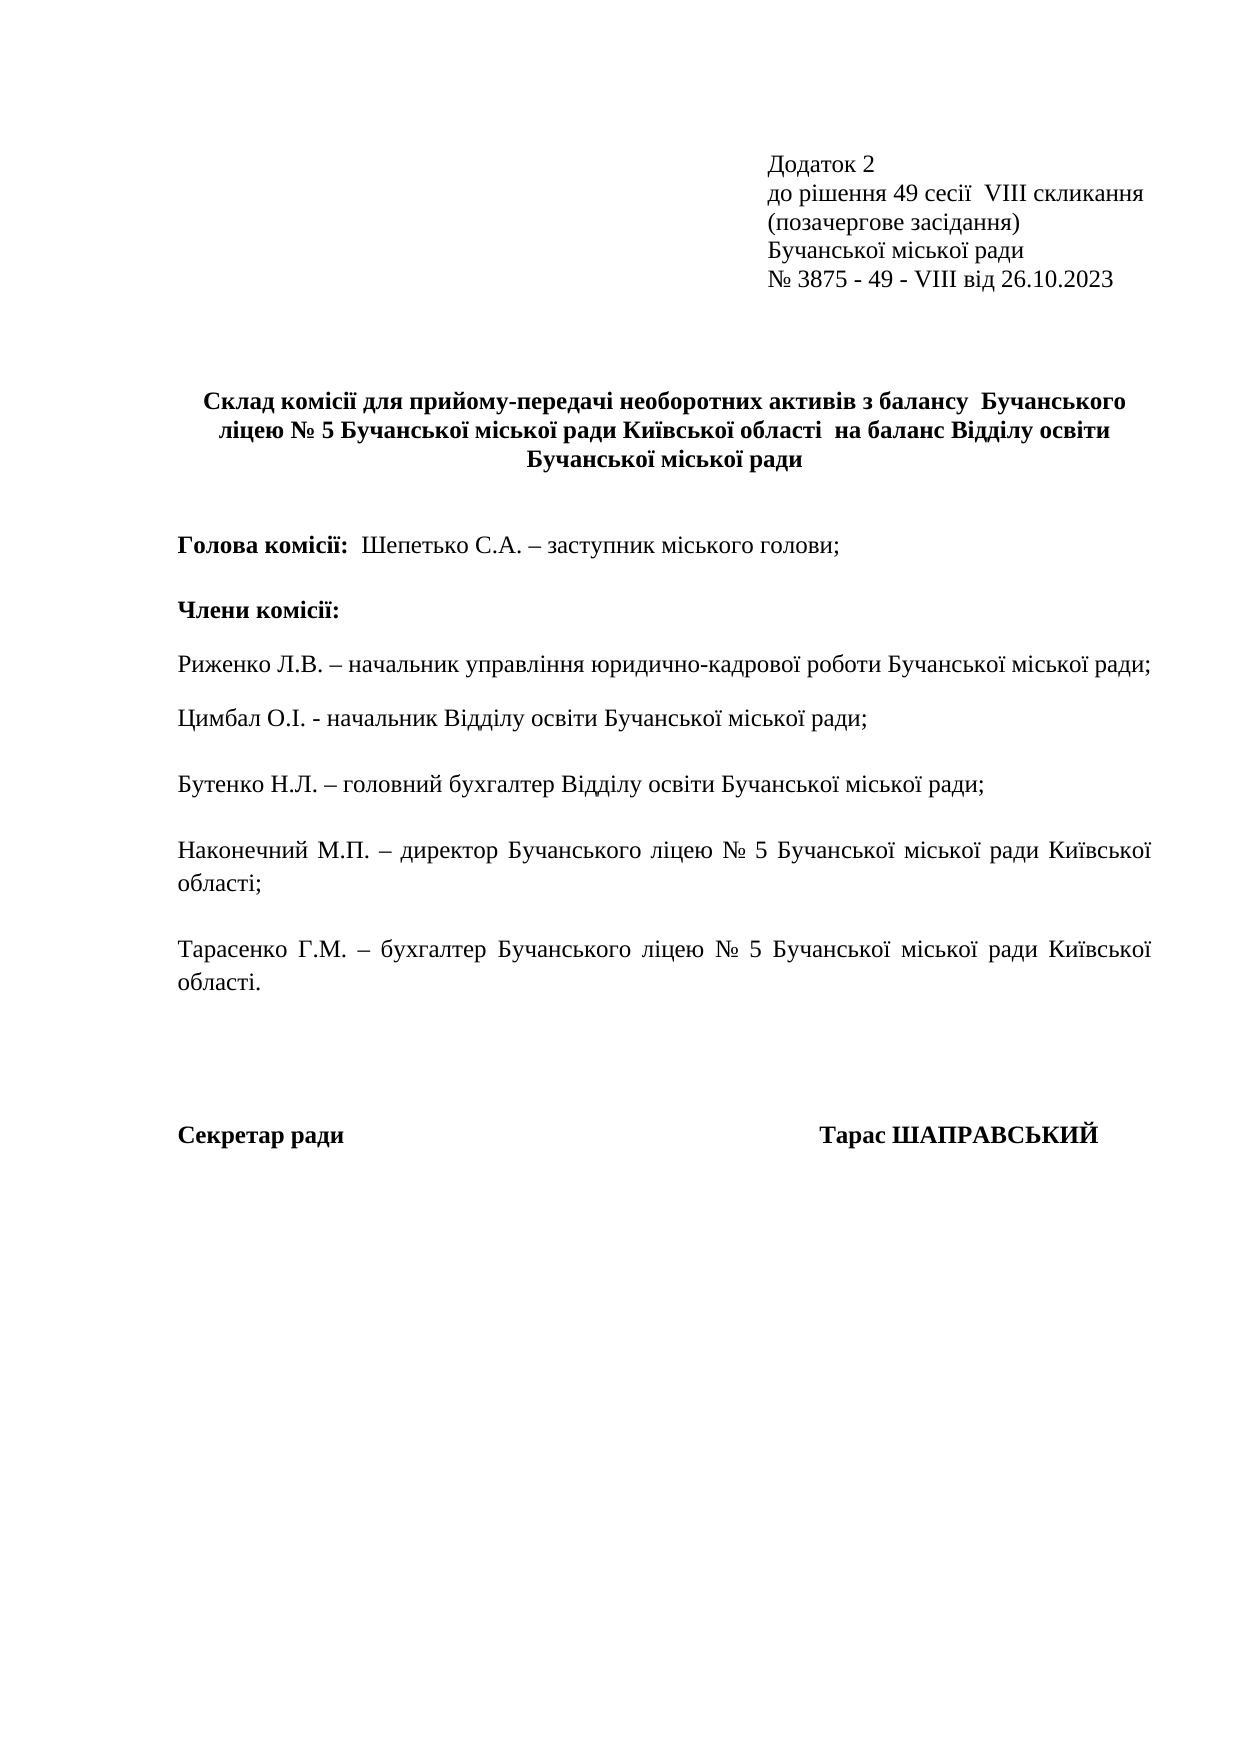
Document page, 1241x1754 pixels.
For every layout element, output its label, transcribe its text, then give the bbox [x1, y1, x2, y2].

text Тарасенко Г.М. – бухгалтер Бучанського ліцею № 5 Бучанської міської ради Київської області. [177, 934, 1152, 996]
text № 3875 - 49 - VIІI від 26.10.2023 [767, 264, 1152, 293]
text Наконечний М.П. – директор Бучанського ліцею № 5 Бучанської міської ради Київської області; [177, 835, 1152, 897]
text Бучанської міської ради [767, 236, 1152, 264]
text Голова комісії: Шепетько С.А. – заступник міського голови; [177, 530, 1152, 559]
text Секретар ради Тарас ШАПРАВСЬКИЙ [177, 1120, 1152, 1148]
text до рішення 49 сесії VIIІ скликання [767, 178, 1152, 207]
text Додаток 2 [767, 149, 1152, 178]
text Бутенко Н.Л. – головний бухгалтер Відділу освіти Бучанської міської ради; [177, 769, 1152, 798]
text Склад комісії для прийому-передачі необоротних активів з балансу Бучанського ліцею № 5 Бучанської міської ради Київської області на баланс Відділу освіти Бучанської міської ради [177, 386, 1152, 473]
list Риженко Л.В. – начальник управління юридично-кадрової роботи Бучанської міської ради; [177, 649, 1152, 678]
text Цимбал О.І. - начальник Відділу освіти Бучанської міської ради; [177, 703, 1152, 732]
text (позачергове засідання) [767, 207, 1152, 236]
text Члени комісії: [177, 596, 1152, 624]
